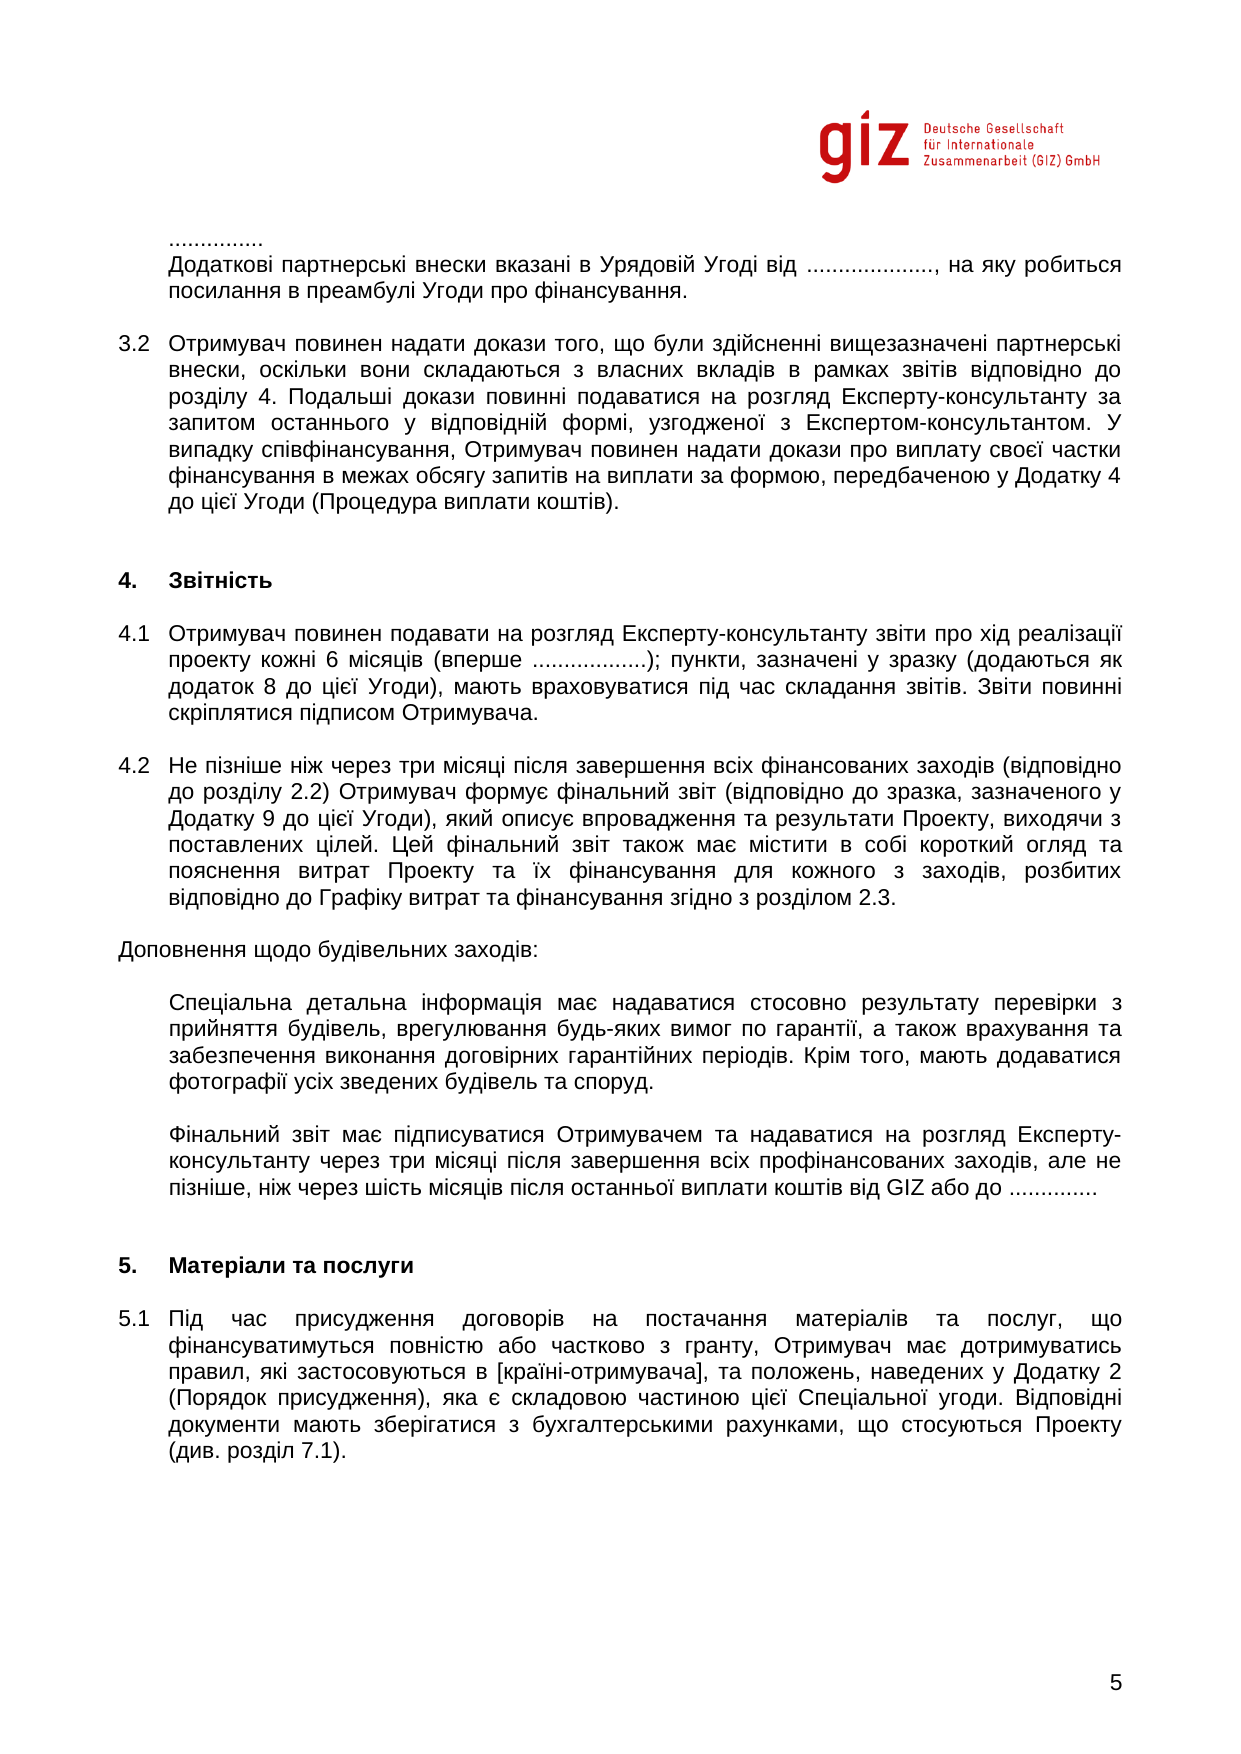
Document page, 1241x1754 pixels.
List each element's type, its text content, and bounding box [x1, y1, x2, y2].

text Спеціальна детальна інформація має надаватися стосовно результату перевірки з прийняття будівель, врегулювання будь-яких вимог по гарантії, а також врахування та забезпечення виконання договірних гарантійних періодів. Крім того, мають додаватися фотографії усіх зведених будівель та споруд. [118, 989, 1122, 1094]
text Матеріали та послуги [118, 1252, 1122, 1279]
text Під час присудження договорів на постачання матеріалів та послуг, що фінансуватимуться повністю або частково з гранту, Отримувач має дотримуватись правил, які застосовуються в [країні-отримувача], та положень, наведених у Додатку 2 (Порядок присудження), яка є складовою частиною цієї Спеціальної угоди. Відповідні документи мають зберігатися з бухгалтерськими рахунками, що стосуються Проекту (див. розділ 7.1). [118, 1305, 1122, 1463]
text Отримувач повинен подавати на розгляд Експерту-консультанту звіти про хід реалізації проекту кожні 6 місяців (вперше ..................); пункти, зазначені у зразку (додаються як додаток 8 до цієї Угоди), мають враховуватися під час складання звітів. Звіти повинні скріплятися підписом Отримувача. [118, 620, 1122, 725]
text Отримувач повинен надати докази того, що були здійсненні вищезазначені партнерські внески, оскільки вони складаються з власних вкладів в рамках звітів відповідно до розділу 4. Подальші докази повинні подаватися на розгляд Експерту-консультанту за запитом останнього у відповідній формі, узгодженої з Експертом-консультантом. У випадку співфінансування, Отримувач повинен надати докази про виплату своєї частки фінансування в межах обсягу запитів на виплати за формою, передбаченою у Додатку 4 до цієї Угоди (Процедура виплати коштів). [118, 330, 1122, 514]
text Не пізніше ніж через три місяці після завершення всіх фінансованих заходів (відповідно до розділу 2.2) Отримувач формує фінальний звіт (відповідно до зразка, зазначеного у Додатку 9 до цієї Угоди), який описує впровадження та результати Проекту, виходячи з поставлених цілей. Цей фінальний звіт також має містити в собі короткий огляд та пояснення витрат Проекту та їх фінансування для кожного з заходів, розбитих відповідно до Графіку витрат та фінансування згідно з розділом 2.3. [118, 752, 1122, 910]
list ............... Додаткові партнерські внески вказані в Урядовій Угоді від ...................., на яку робиться посилання в преамбулі Угоди про фінансування. [168, 148, 1122, 304]
text Звітність [118, 567, 1122, 620]
picture [790, 76, 1146, 225]
text Доповнення щодо будівельних заходів: [118, 936, 1122, 963]
text Фінальний звіт має підписуватися Отримувачем та надаватися на розгляд Експерту-консультанту через три місяці після завершення всіх профінансованих заходів, але не пізніше, ніж через шість місяців після останньої виплати коштів від GIZ або до .............. [118, 1121, 1122, 1200]
